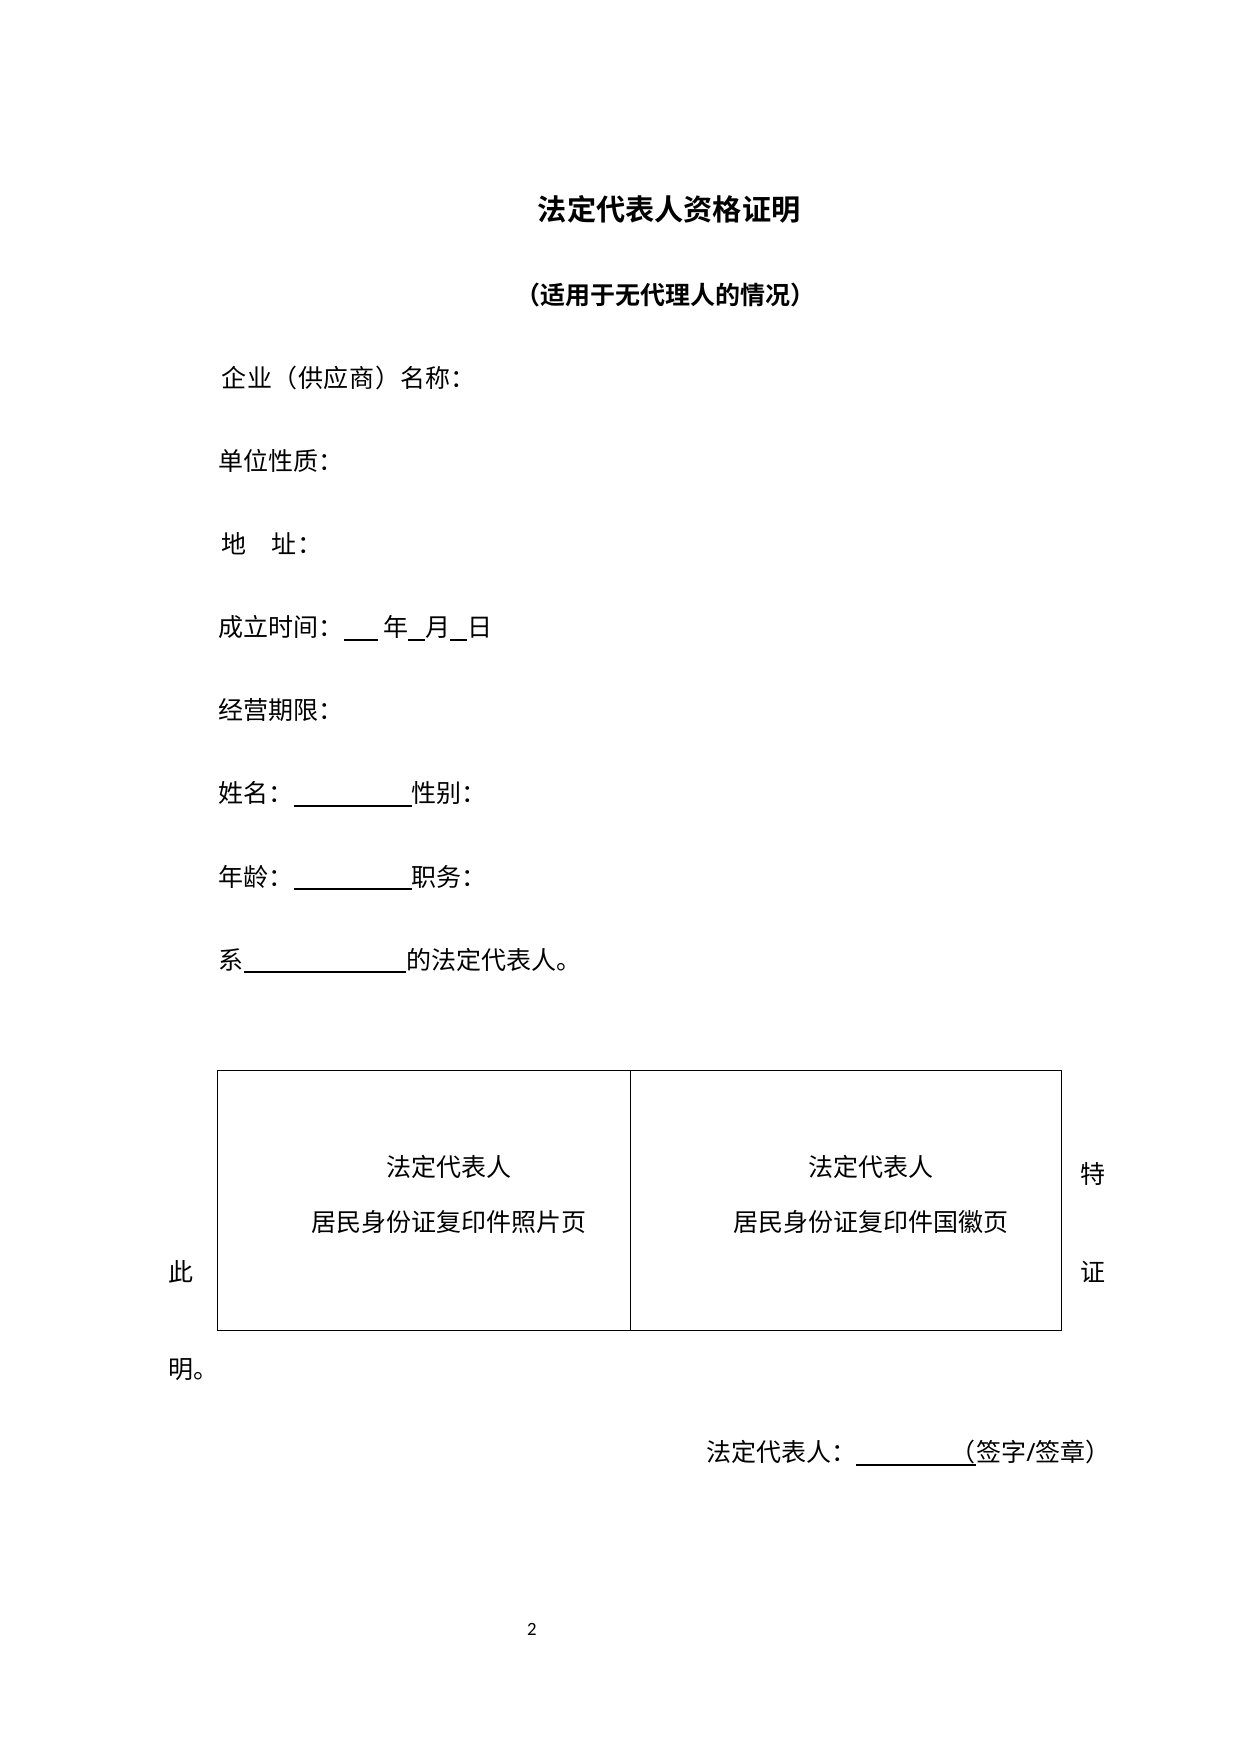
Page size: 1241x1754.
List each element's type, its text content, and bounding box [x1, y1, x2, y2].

text 成立时间： 年 月 日 [169, 593, 1110, 658]
table_header 法定代表人 居民身份证复印件照片页 [218, 1071, 630, 1330]
table_header 法定代表人 居民身份证复印件国徽页 [631, 1071, 1061, 1330]
text 年龄： 职务： [169, 843, 1110, 908]
text 地 址： [169, 510, 1110, 575]
text （适用于无代理人的情况） [169, 261, 1110, 326]
text 特此证明。 [169, 1140, 1110, 1400]
text 经营期限： [169, 676, 1110, 741]
text 单位性质： [169, 427, 1110, 492]
text 企业（供应商）名称： [169, 344, 1110, 409]
text 姓名： 性别： [169, 759, 1110, 824]
text 系 的法定代表人。 [169, 926, 1110, 991]
text 法定代表人资格证明 [169, 175, 1110, 240]
text 法定代表人： （签字/签章） [169, 1418, 1110, 1483]
